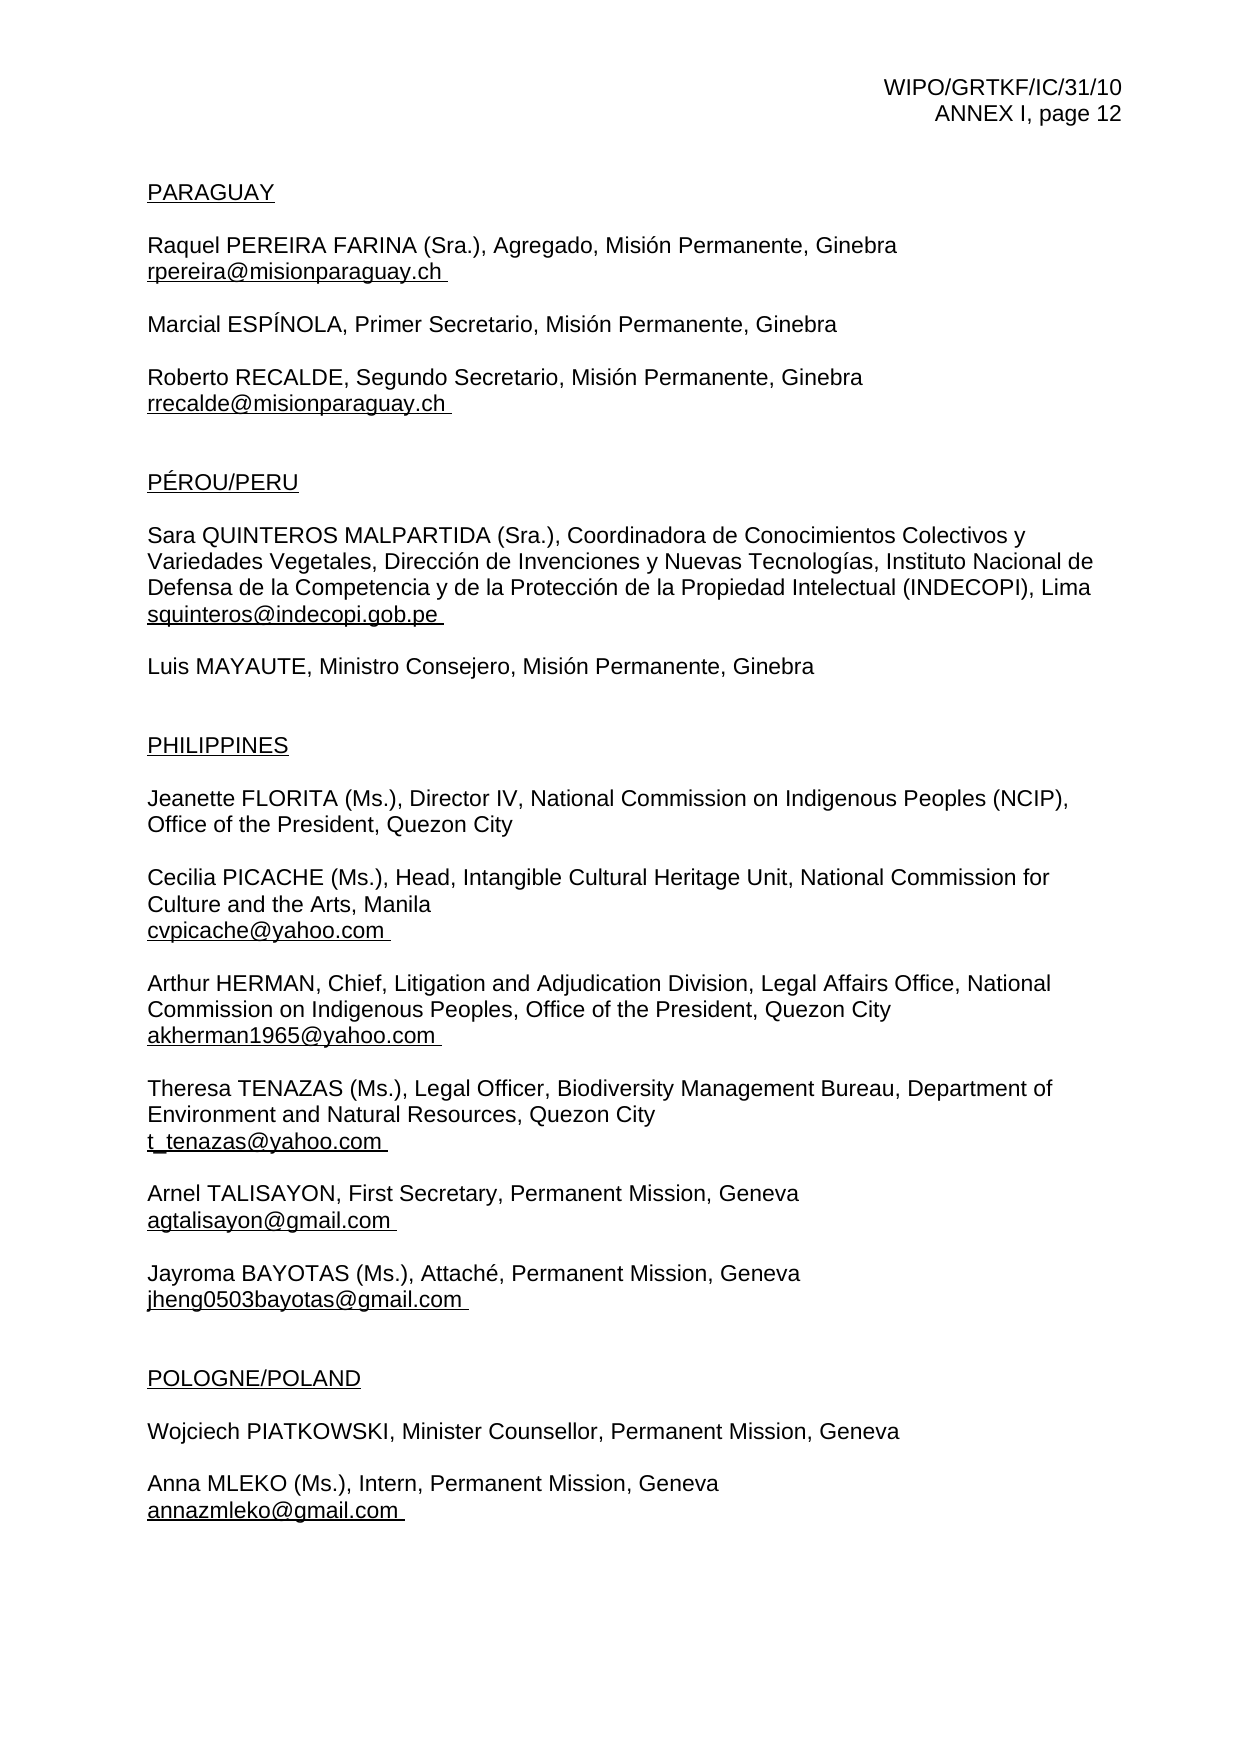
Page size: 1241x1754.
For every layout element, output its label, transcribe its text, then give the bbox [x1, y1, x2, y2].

text rrecalde@misionparaguay.ch [147, 390, 1122, 416]
text jheng0503bayotas@gmail.com [147, 1286, 1122, 1312]
text agtalisayon@gmail.com [147, 1207, 1122, 1233]
text Arthur HERMAN, Chief, Litigation and Adjudication Division, Legal Affairs Office, National Commission on Indigenous Peoples, Office of the President, Quezon City [147, 969, 1122, 1022]
text Cecilia PICACHE (Ms.), Head, Intangible Cultural Heritage Unit, National Commission for Culture and the Arts, Manila [147, 864, 1122, 917]
text Luis MAYAUTE, Ministro Consejero, Misión Permanente, Ginebra [147, 653, 1122, 680]
text squinteros@indecopi.gob.pe [147, 601, 1122, 627]
text PHILIPPINES [147, 732, 1122, 759]
text Theresa TENAZAS (Ms.), Legal Officer, Biodiversity Management Bureau, Department of Environment and Natural Resources, Quezon City [147, 1075, 1122, 1128]
text cvpicache@yahoo.com [147, 917, 1122, 943]
text Marcial ESPÍNOLA, Primer Secretario, Misión Permanente, Ginebra [147, 311, 1122, 337]
text Jeanette FLORITA (Ms.), Director IV, National Commission on Indigenous Peoples (NCIP), Office of the President, Quezon City [147, 785, 1122, 838]
text rpereira@misionparaguay.ch [147, 258, 1122, 284]
text Sara QUINTEROS MALPARTIDA (Sra.), Coordinadora de Conocimientos Colectivos y Variedades Vegetales, Dirección de Invenciones y Nuevas Tecnologías, Instituto Nacional de Defensa de la Competencia y de la Protección de la Propiedad Intelectual (INDECOPI), Lima [147, 522, 1122, 601]
text annazmleko@gmail.com [147, 1497, 1122, 1523]
text Arnel TALISAYON, First Secretary, Permanent Mission, Geneva [147, 1180, 1122, 1207]
text Jayroma BAYOTAS (Ms.), Attaché, Permanent Mission, Geneva [147, 1259, 1122, 1286]
text Anna MLEKO (Ms.), Intern, Permanent Mission, Geneva [147, 1470, 1122, 1497]
text PÉROU/PERU [147, 469, 1122, 495]
text POLOGNE/POLAND [147, 1365, 1122, 1391]
text Raquel PEREIRA FARINA (Sra.), Agregado, Misión Permanente, Ginebra [147, 232, 1122, 258]
text t_tenazas@yahoo.com [147, 1128, 1122, 1154]
text Wojciech PIATKOWSKI, Minister Counsellor, Permanent Mission, Geneva [147, 1418, 1122, 1444]
text akherman1965@yahoo.com [147, 1022, 1122, 1049]
text Roberto RECALDE, Segundo Secretario, Misión Permanente, Ginebra [147, 363, 1122, 390]
text PARAGUAY [147, 179, 1122, 205]
